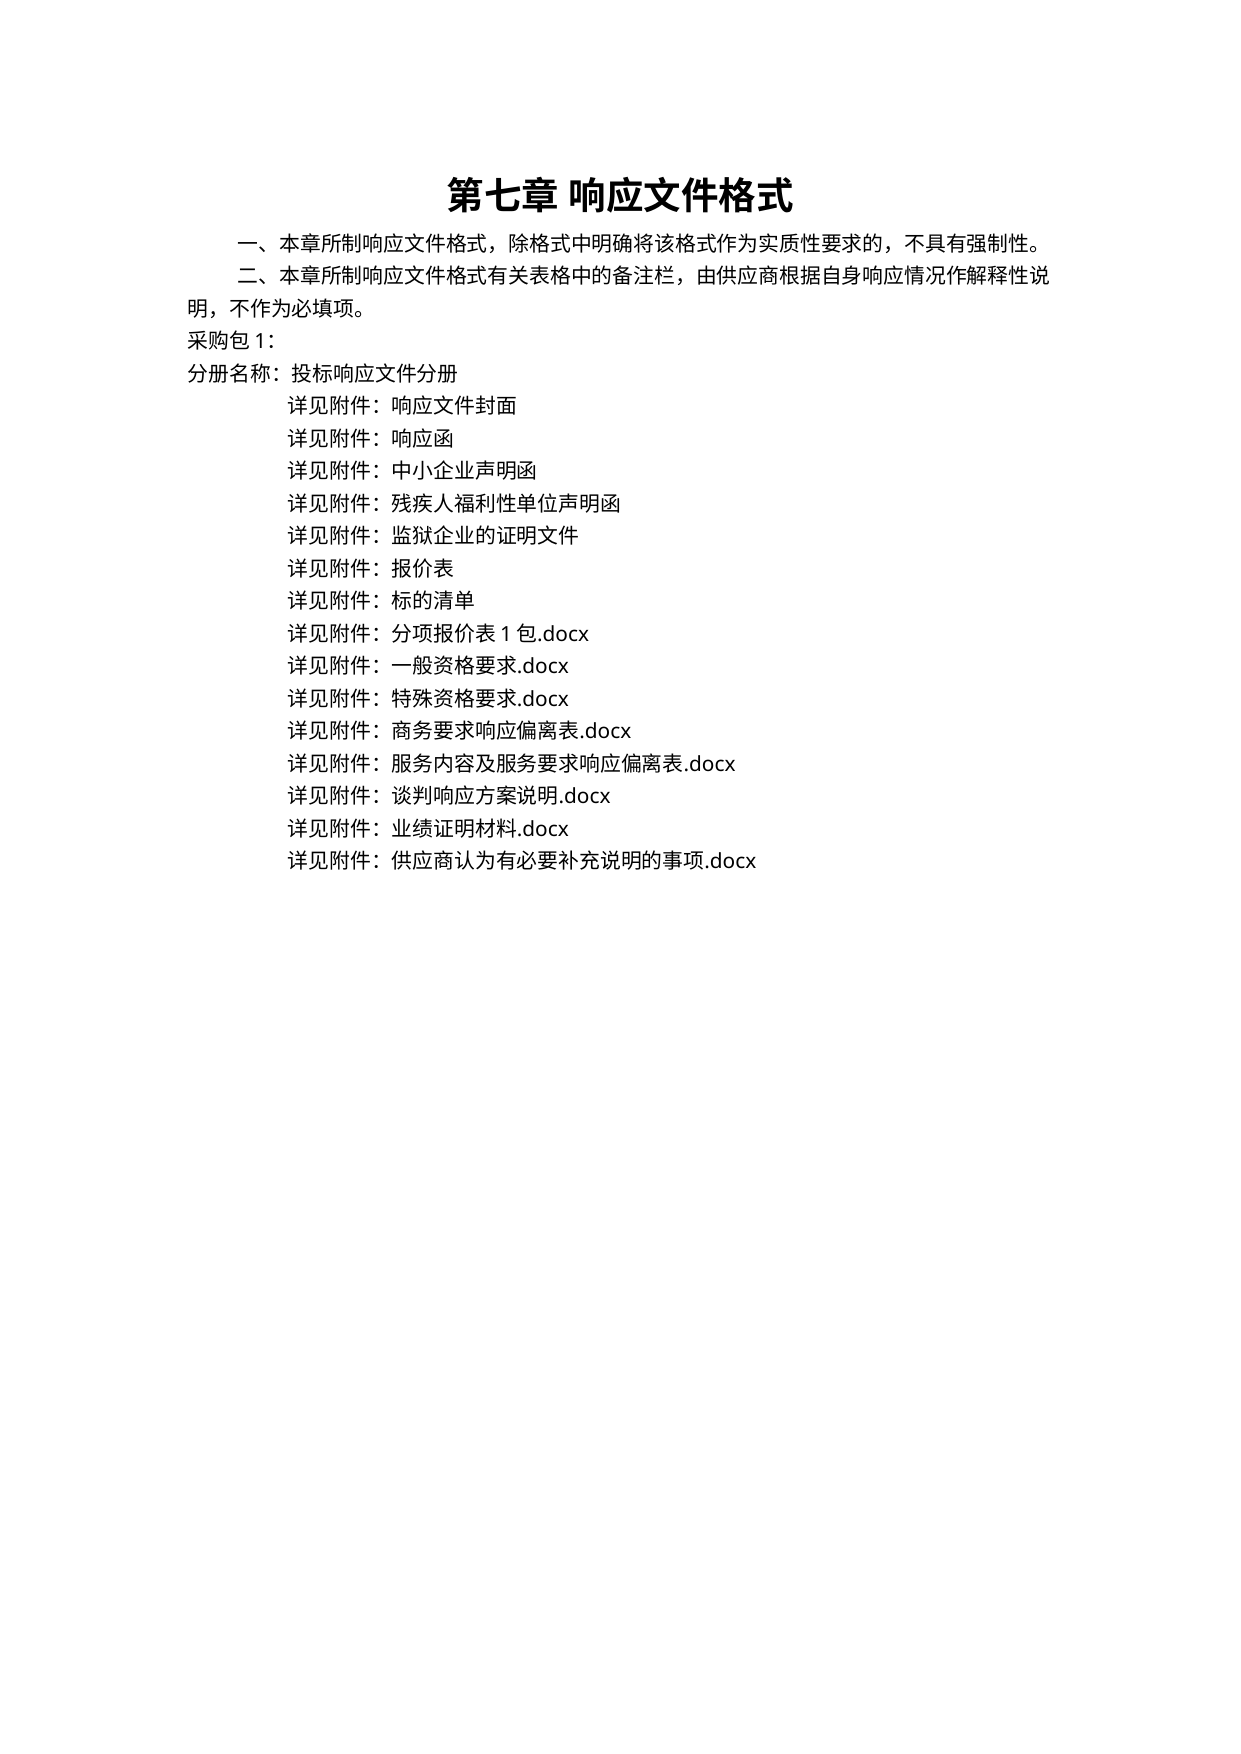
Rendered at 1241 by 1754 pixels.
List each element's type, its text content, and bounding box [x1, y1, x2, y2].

text 详见附件：谈判响应方案说明.docx [187, 779, 1053, 812]
text 详见附件：业绩证明材料.docx [187, 812, 1053, 844]
text 详见附件：分项报价表1包.docx [187, 617, 1053, 649]
text 第七章 响应文件格式 [187, 162, 1053, 227]
text 详见附件：响应函 [187, 422, 1053, 454]
text 采购包1： [187, 324, 1053, 357]
text 详见附件：一般资格要求.docx [187, 649, 1053, 682]
text 详见附件：标的清单 [187, 584, 1053, 617]
text 详见附件：中小企业声明函 [187, 454, 1053, 487]
text 分册名称：投标响应文件分册 [187, 357, 1053, 389]
text 一、本章所制响应文件格式，除格式中明确将该格式作为实质性要求的，不具有强制性。 [187, 227, 1053, 259]
text 详见附件：残疾人福利性单位声明函 [187, 487, 1053, 519]
text 详见附件：报价表 [187, 552, 1053, 584]
text 详见附件：商务要求响应偏离表.docx [187, 714, 1053, 747]
text 详见附件：服务内容及服务要求响应偏离表.docx [187, 747, 1053, 779]
text 详见附件：特殊资格要求.docx [187, 682, 1053, 714]
text 详见附件：响应文件封面 [187, 389, 1053, 422]
text 二、本章所制响应文件格式有关表格中的备注栏，由供应商根据自身响应情况作解释性说明，不作为必填项。 [187, 259, 1053, 324]
text 详见附件：供应商认为有必要补充说明的事项.docx [187, 844, 1053, 877]
text 详见附件：监狱企业的证明文件 [187, 519, 1053, 552]
